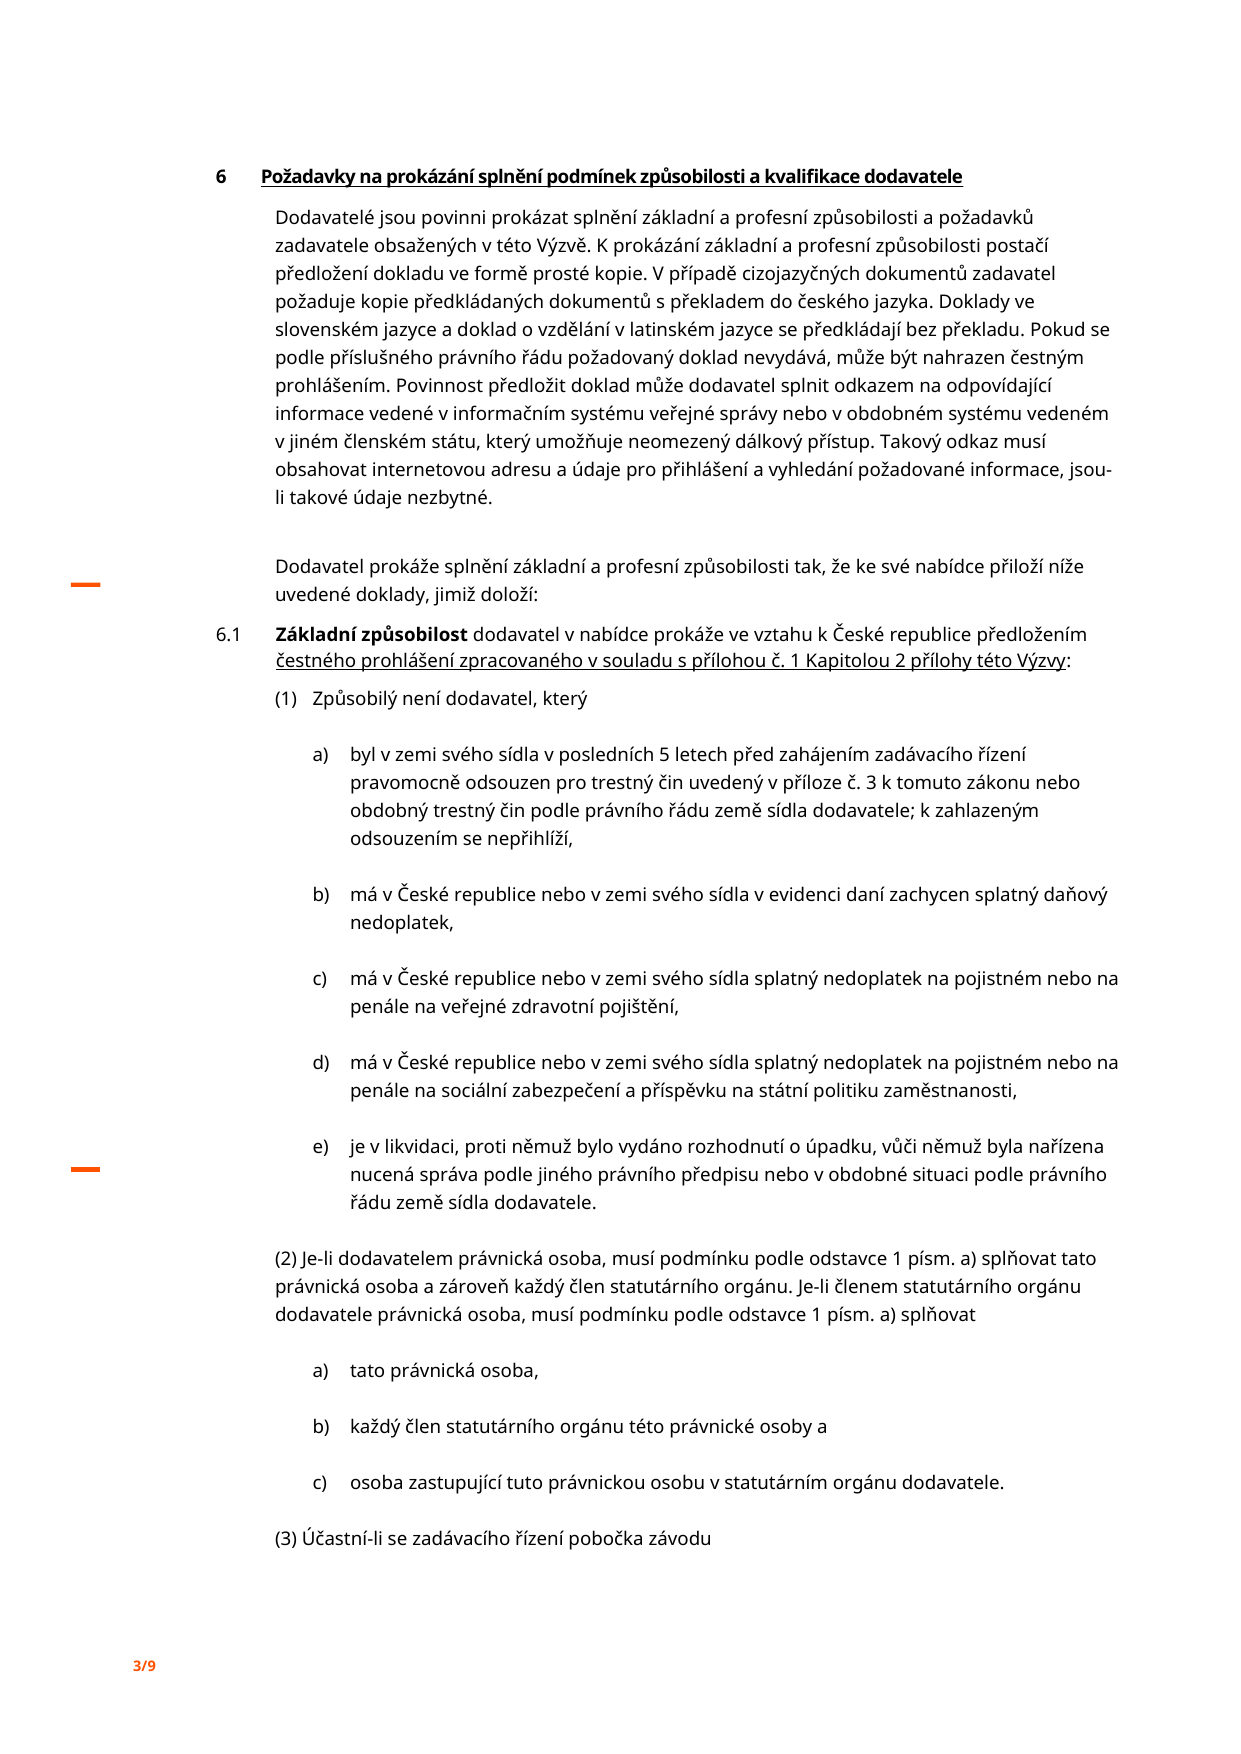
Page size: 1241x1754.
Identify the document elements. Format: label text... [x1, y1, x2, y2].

list je v likvidaci, proti němuž bylo vydáno rozhodnutí o úpadku, vůči němuž byla nařízena nucená správa podle jiného právního předpisu nebo v obdobné situaci podle právního řádu země sídla dodavatele. [312, 1133, 1122, 1215]
list tato právnická osoba, [312, 1358, 1122, 1383]
list má v České republice nebo v zemi svého sídla splatný nedoplatek na pojistném nebo na penále na sociální zabezpečení a příspěvku na státní politiku zaměstnanosti, [312, 1049, 1122, 1103]
list Způsobilý není dodavatel, který [275, 685, 1122, 711]
subtitle Požadavky na prokázání splnění podmínek způsobilosti a kvalifikace dodavatele [216, 164, 1122, 189]
text (3) Účastní-li se zadávacího řízení pobočka závodu [275, 1526, 1122, 1551]
list byl v zemi svého sídla v posledních 5 letech před zahájením zadávacího řízení pravomocně odsouzen pro trestný čin uvedený v příloze č. 3 k tomuto zákonu nebo obdobný trestný čin podle právního řádu země sídla dodavatele; k zahlazeným odsouzením se nepřihlíží, [312, 741, 1122, 851]
text Dodavatelé jsou povinni prokázat splnění základní a profesní způsobilosti a požadavků zadavatele obsažených v této Výzvě. K prokázání základní a profesní způsobilosti postačí předložení dokladu ve formě prosté kopie. V případě cizojazyčných dokumentů zadavatel požaduje kopie předkládaných dokumentů s překladem do českého jazyka. Doklady ve slovenském jazyce a doklad o vzdělání v latinském jazyce se předkládají bez překladu. Pokud se podle příslušného právního řádu požadovaný doklad nevydává, může být nahrazen čestným prohlášením. Povinnost předložit doklad může dodavatel splnit odkazem na odpovídající informace vedené v informačním systému veřejné správy nebo v obdobném systému vedeném v jiném členském státu, který umožňuje neomezený dálkový přístup. Takový odkaz musí obsahovat internetovou adresu a údaje pro přihlášení a vyhledání požadované informace, jsou-li takové údaje nezbytné. [275, 204, 1122, 510]
subtitle Základní způsobilost dodavatel v nabídce prokáže ve vztahu k České republice předložením čestného prohlášení zpracovaného v souladu s přílohou č. 1 Kapitolou 2 přílohy této Výzvy: [216, 622, 1122, 673]
list má v České republice nebo v zemi svého sídla v evidenci daní zachycen splatný daňový nedoplatek, [312, 881, 1122, 935]
text Dodavatel prokáže splnění základní a profesní způsobilosti tak, že ke své nabídce přiloží níže uvedené doklady, jimiž doloží: [275, 553, 1122, 607]
list každý člen statutárního orgánu této právnické osoby a [312, 1414, 1122, 1439]
list má v České republice nebo v zemi svého sídla splatný nedoplatek na pojistném nebo na penále na veřejné zdravotní pojištění, [312, 965, 1122, 1019]
text (2) Je-li dodavatelem právnická osoba, musí podmínku podle odstavce 1 písm. a) splňovat tato právnická osoba a zároveň každý člen statutárního orgánu. Je-li členem statutárního orgánu dodavatele právnická osoba, musí podmínku podle odstavce 1 písm. a) splňovat [275, 1246, 1122, 1327]
list osoba zastupující tuto právnickou osobu v statutárním orgánu dodavatele. [312, 1470, 1122, 1495]
